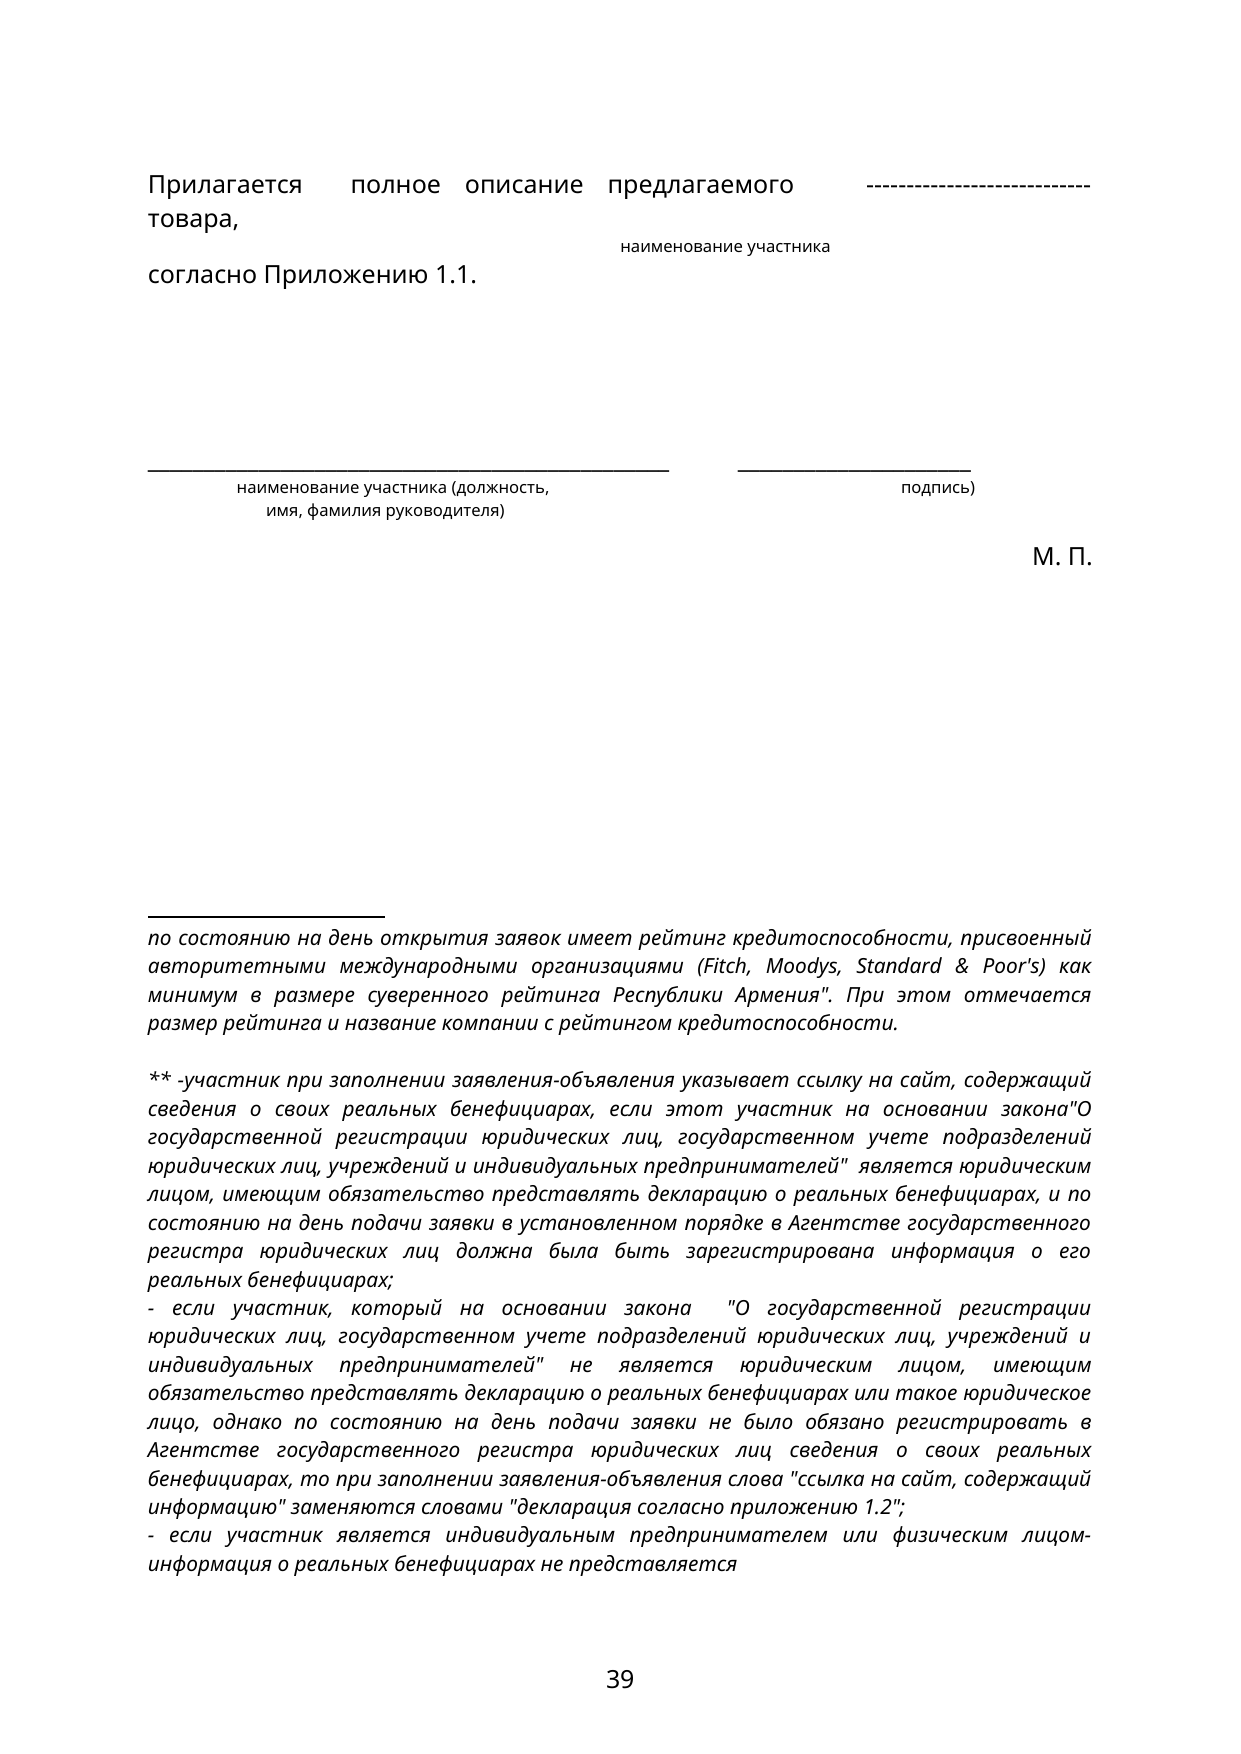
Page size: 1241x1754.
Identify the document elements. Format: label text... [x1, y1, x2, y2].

text имя, фамилия руководителя) [266, 499, 1092, 521]
text _______________________________________________ _____________________ [148, 442, 1092, 476]
text М. П. [148, 538, 1092, 572]
text согласно Приложению 1.1. [148, 257, 1092, 291]
text наименование участника [148, 234, 1092, 257]
text Прилагается полное описание предлагаемого ---------------------------- товара, [148, 166, 1092, 234]
text наименование участника (должность, подпись) [236, 476, 1092, 499]
